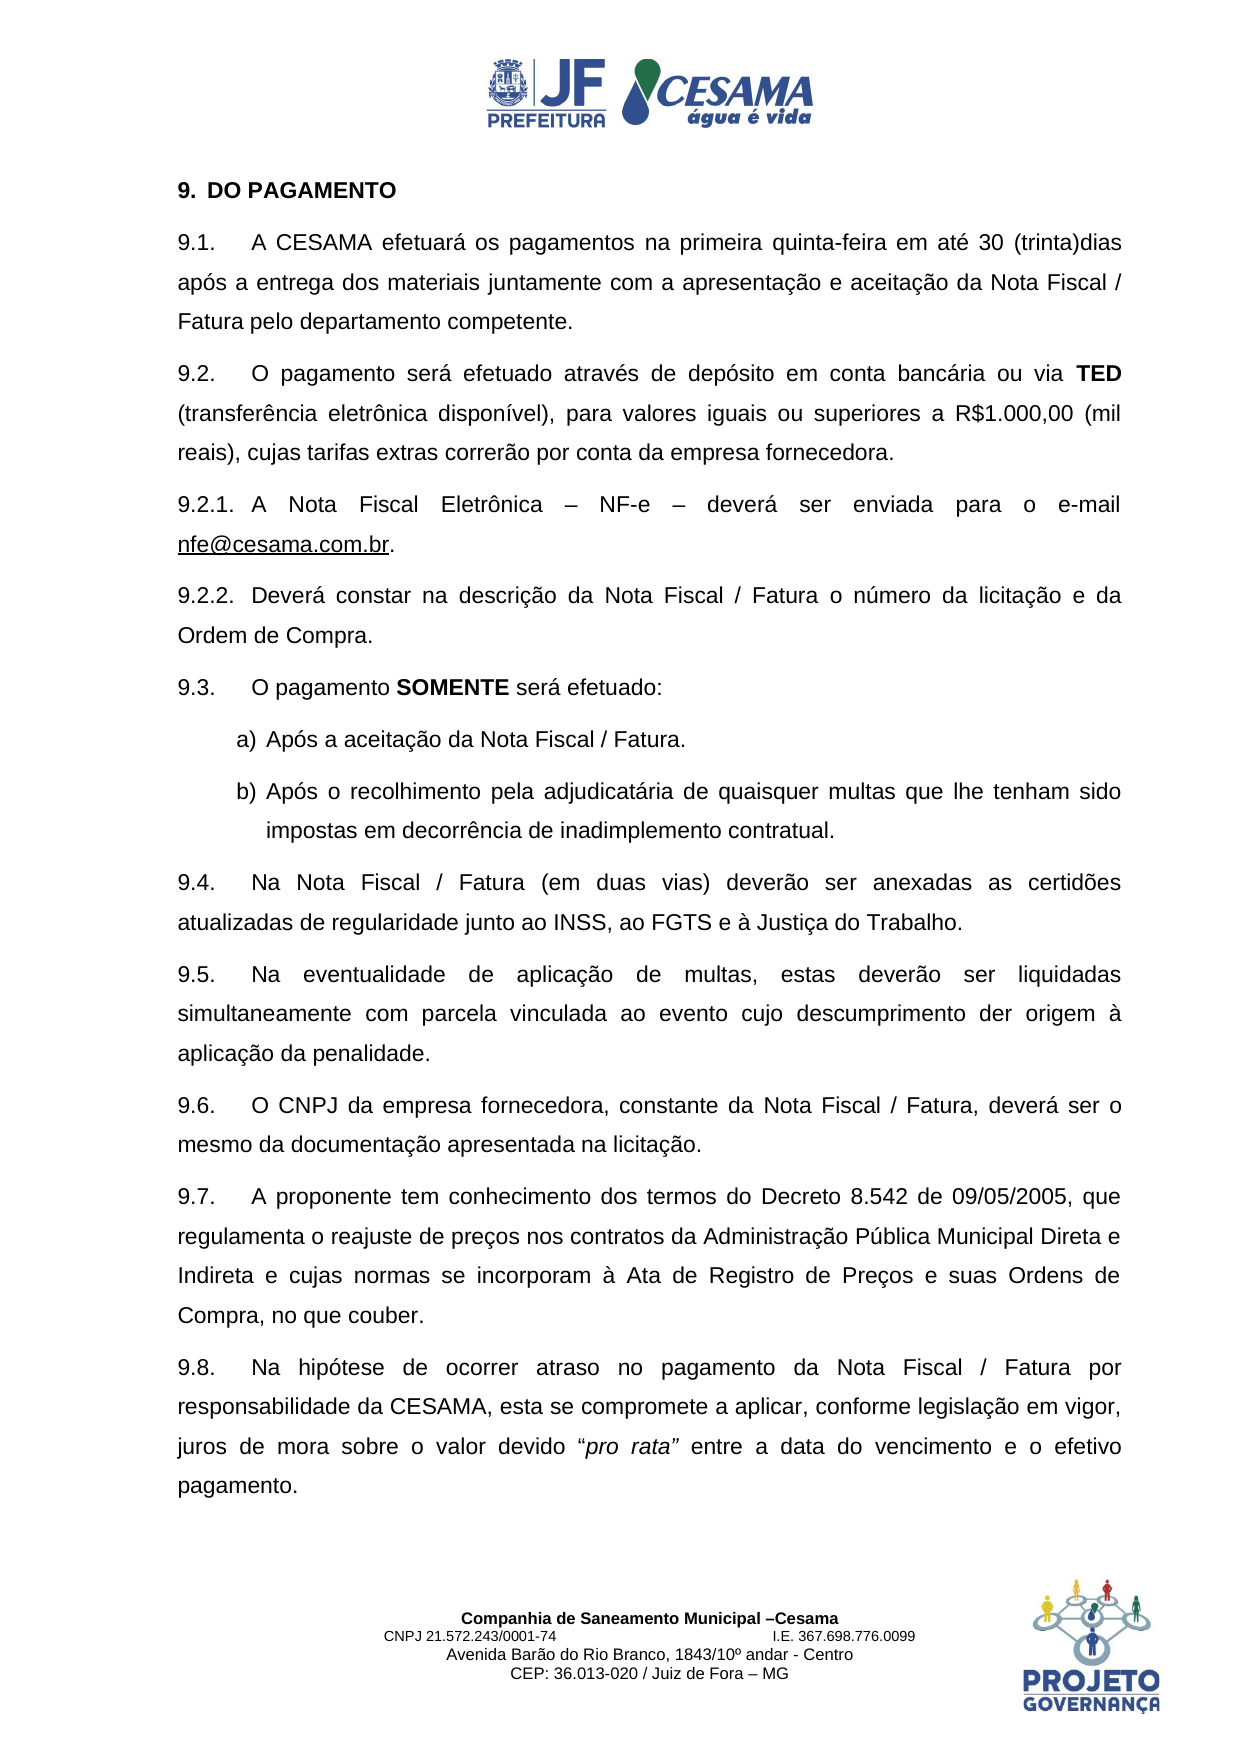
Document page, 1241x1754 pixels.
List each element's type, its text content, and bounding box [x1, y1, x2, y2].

list Deverá constar na descrição da Nota Fiscal / Fatura o número da licitação e da Ordem de Compra. [177, 582, 1122, 648]
list A proponente tem conhecimento dos termos do Decreto 8.542 de 09/05/2005, que regulamenta o reajuste de preços nos contratos da Administração Pública Municipal Direta e Indireta e cujas normas se incorporam à Ata de Registro de Preços e suas Ordens de Compra, no que couber. [177, 1183, 1122, 1328]
list O pagamento SOMENTE será efetuado: [177, 674, 1122, 700]
list O CNPJ da empresa fornecedora, constante da Nota Fiscal / Fatura, deverá ser o mesmo da documentação apresentada na licitação. [177, 1092, 1122, 1158]
list DO PAGAMENTO [177, 177, 1122, 203]
list A CESAMA efetuará os pagamentos na primeira quinta-feira em até 30 (trinta)dias após a entrega dos materiais juntamente com a apresentação e aceitação da Nota Fiscal / Fatura pelo departamento competente. [177, 229, 1122, 334]
list A Nota Fiscal Eletrônica – NF-e – deverá ser enviada para o e-mail nfe@cesama.com.br. [177, 491, 1122, 557]
list Na hipótese de ocorrer atraso no pagamento da Nota Fiscal / Fatura por responsabilidade da CESAMA, esta se compromete a aplicar, conforme legislação em vigor, juros de mora sobre o valor devido “pro rata” entre a data do vencimento e o efetivo pagamento. [177, 1354, 1122, 1498]
list O pagamento será efetuado através de depósito em conta bancária ou via TED (transferência eletrônica disponível), para valores iguais ou superiores a R$1.000,00 (mil reais), cujas tarifas extras correrão por conta da empresa fornecedora. [177, 360, 1122, 465]
list Na eventualidade de aplicação de multas, estas deverão ser liquidadas simultaneamente com parcela vinculada ao evento cujo descumprimento der origem à aplicação da penalidade. [177, 961, 1122, 1066]
list Após a aceitação da Nota Fiscal / Fatura. [236, 726, 1122, 752]
picture [1023, 1579, 1160, 1714]
list Na Nota Fiscal / Fatura (em duas vias) deverão ser anexadas as certidões atualizadas de regularidade junto ao INSS, ao FGTS e à Justiça do Trabalho. [177, 869, 1122, 935]
list Após o recolhimento pela adjudicatária de quaisquer multas que lhe tenham sido impostas em decorrência de inadimplemento contratual. [236, 778, 1122, 844]
picture [486, 59, 813, 128]
